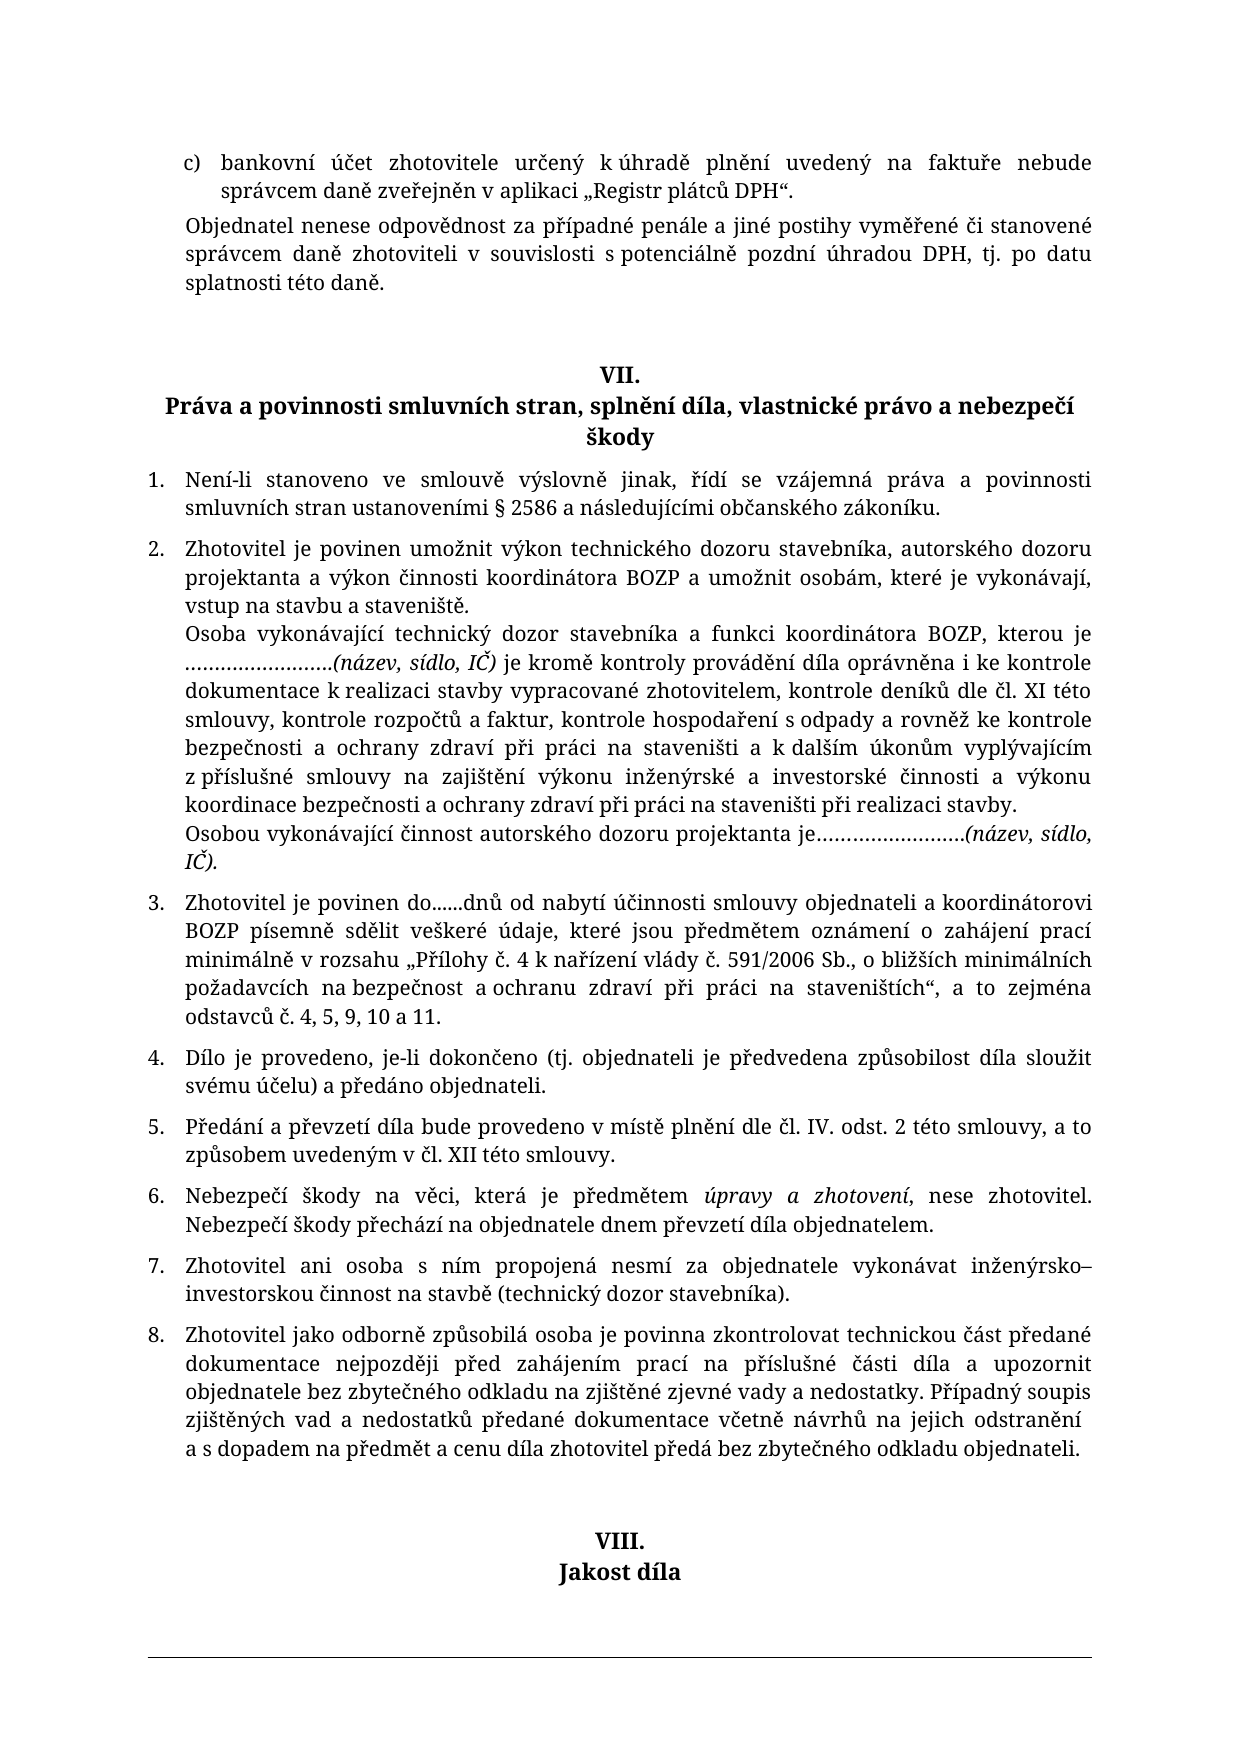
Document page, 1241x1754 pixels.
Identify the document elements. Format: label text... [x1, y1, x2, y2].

text Osobou vykonávající činnost autorského dozoru projektanta je…………………….(název, sídlo, IČ). [185, 819, 1092, 876]
text Práva a povinnosti smluvních stran, splnění díla, vlastnické právo a nebezpečí škody [148, 390, 1092, 452]
text Objednatel nenese odpovědnost za případné penále a jiné postihy vyměřené či stanovené správcem daně zhotoviteli v souvislosti s potenciálně pozdní úhradou DPH, tj. po datu splatnosti této daně. [185, 211, 1092, 296]
list Zhotovitel jako odborně způsobilá osoba je povinna zkontrolovat technickou část předané dokumentace nejpozději před zahájením prací na příslušné části díla a upozornit objednatele bez zbytečného odkladu na zjištěné zjevné vady a nedostatky. Případný soupis zjištěných vad a nedostatků předané dokumentace včetně návrhů na jejich odstranění a s dopadem na předmět a cenu díla zhotovitel předá bez zbytečného odkladu objednateli. [148, 1320, 1092, 1462]
text Osoba vykonávající technický dozor stavebníka a funkci koordinátora BOZP, kterou je …………………….(název, sídlo, IČ) je kromě kontroly provádění díla oprávněna i ke kontrole dokumentace k realizaci stavby vypracované zhotovitelem, kontrole deníků dle čl. XI této smlouvy, kontrole rozpočtů a faktur, kontrole hospodaření s odpady a rovněž ke kontrole bezpečnosti a ochrany zdraví při práci na staveništi a k dalším úkonům vyplývajícím z příslušné smlouvy na zajištění výkonu inženýrské a investorské činnosti a výkonu koordinace bezpečnosti a ochrany zdraví při práci na staveništi při realizaci stavby. [185, 619, 1092, 819]
text VIII. [148, 1525, 1092, 1556]
text VII. [148, 359, 1092, 390]
text Jakost díla [148, 1556, 1092, 1587]
list Není-li stanoveno ve smlouvě výslovně jinak, řídí se vzájemná práva a povinnosti smluvních stran ustanoveními § 2586 a následujícími občanského zákoníku. [148, 465, 1092, 522]
list Předání a převzetí díla bude provedeno v místě plnění dle čl. IV. odst. 2 této smlouvy, a to způsobem uvedeným v čl. XII této smlouvy. [148, 1112, 1092, 1169]
list Zhotovitel je povinen do......dnů od nabytí účinnosti smlouvy objednateli a koordinátorovi BOZP písemně sdělit veškeré údaje, které jsou předmětem oznámení o zahájení prací minimálně v rozsahu „Přílohy č. 4 k nařízení vlády č. 591/2006 Sb., o bližších minimálních požadavcích na bezpečnost a ochranu zdraví při práci na staveništích“, a to zejména odstavců č. 4, 5, 9, 10 a 11. [148, 888, 1092, 1030]
list Zhotovitel ani osoba s ním propojená nesmí za objednatele vykonávat inženýrsko–investorskou činnost na stavbě (technický dozor stavebníka). [148, 1251, 1092, 1308]
list Zhotovitel je povinen umožnit výkon technického dozoru stavebníka, autorského dozoru projektanta a výkon činnosti koordinátora BOZP a umožnit osobám, které je vykonávají, vstup na stavbu a staveniště. [148, 534, 1092, 619]
list Dílo je provedeno, je-li dokončeno (tj. objednateli je předvedena způsobilost díla sloužit svému účelu) a předáno objednateli. [148, 1043, 1092, 1099]
list Nebezpečí škody na věci, která je předmětem úpravy a zhotovení, nese zhotovitel. Nebezpečí škody přechází na objednatele dnem převzetí díla objednatelem. [148, 1181, 1092, 1238]
list bankovní účet zhotovitele určený k úhradě plnění uvedený na faktuře nebude správcem daně zveřejněn v aplikaci „Registr plátců DPH“. [183, 148, 1092, 204]
